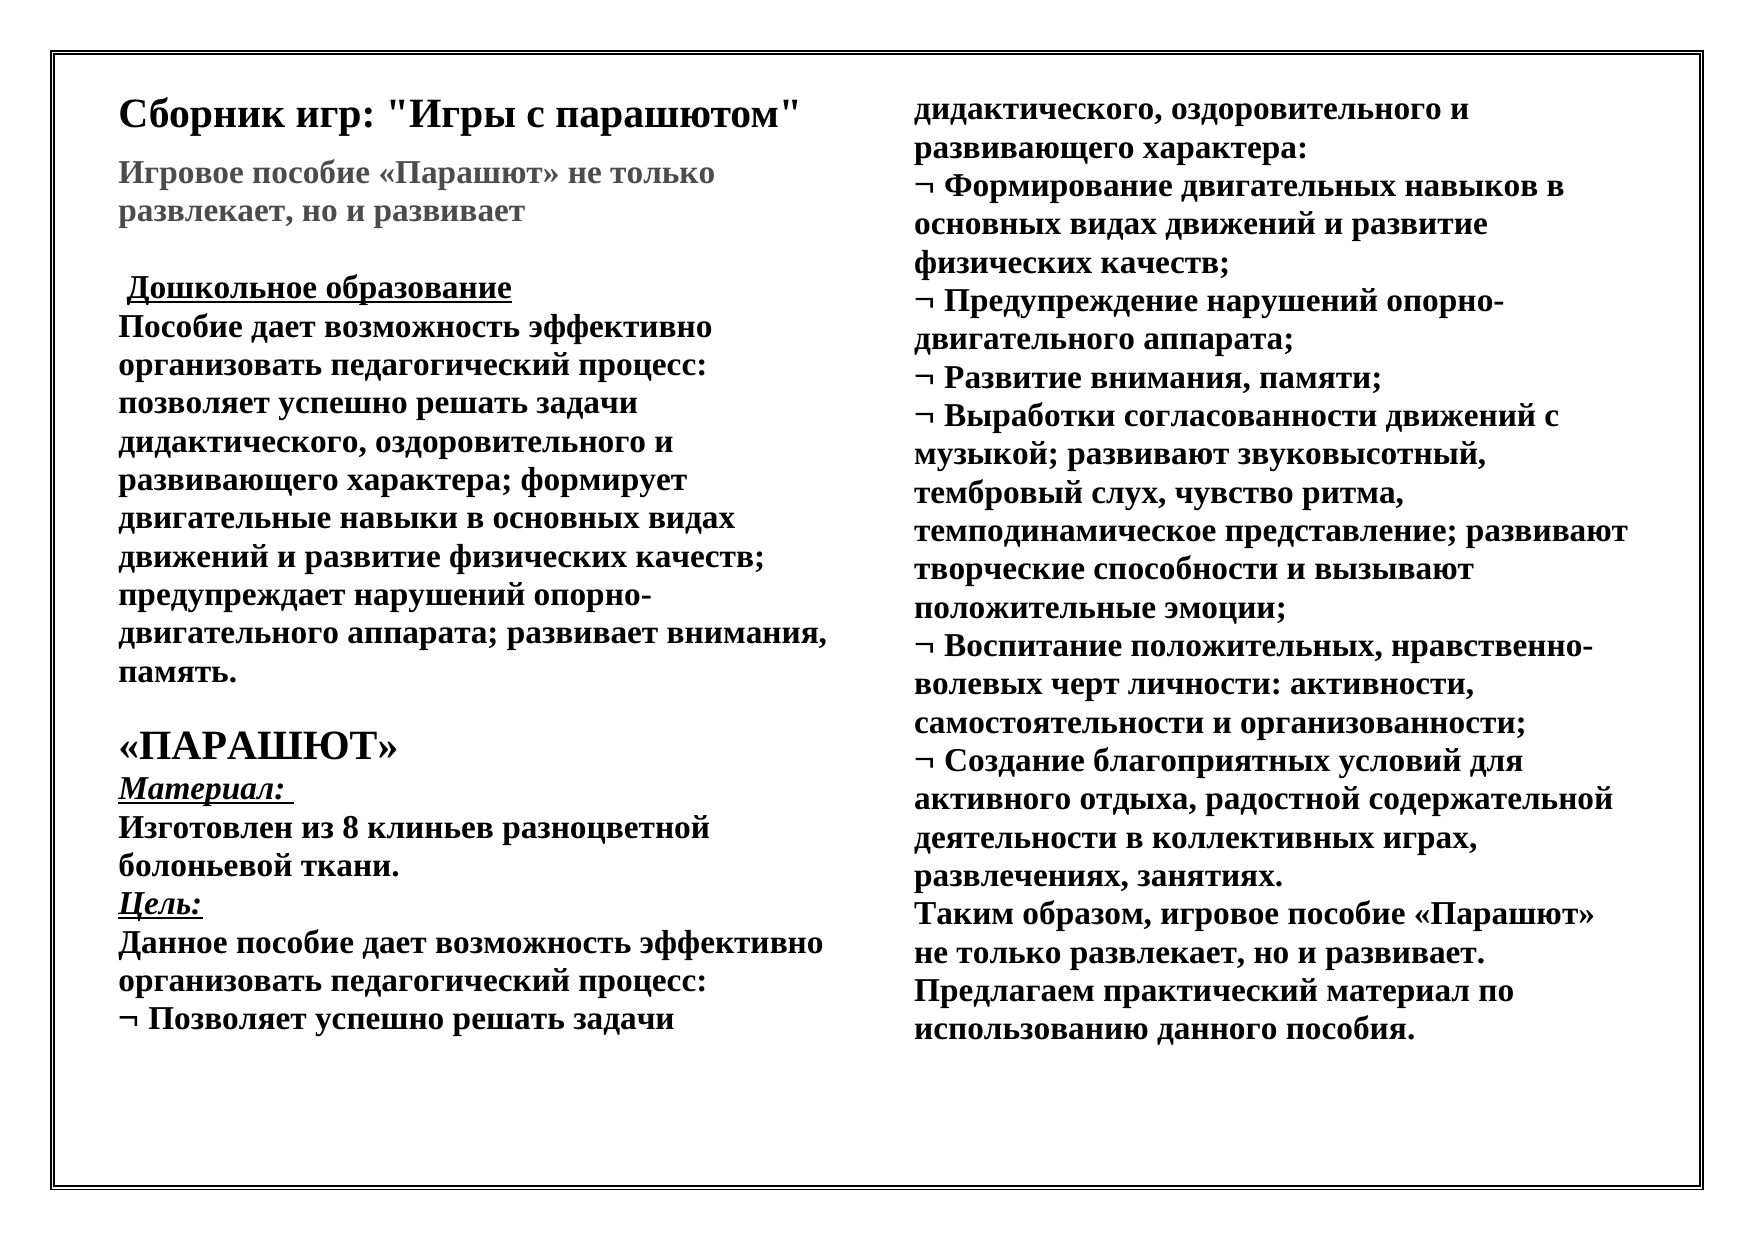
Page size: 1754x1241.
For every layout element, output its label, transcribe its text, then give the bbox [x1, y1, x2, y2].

text Дошкольное образование [118, 268, 840, 306]
text Сборник игр: "Игры с парашютом" [118, 88, 840, 136]
text Пособие дает возможность эффективно организовать педагогический процесс: позволяет успешно решать задачи дидактического, оздоровительного и развивающего характера; формирует двигательные навыки в основных видах движений и развитие физических качеств; предупреждает нарушений опорно-двигательного аппарата; развивает внимания, память. [118, 306, 840, 689]
text Материал: Изготовлен из 8 клиньев разноцветной болоньевой ткани. Цель: Данное пособие дает возможность эффективно организовать педагогический процесс: Позволяет успешно решать задачи дидактического, оздоровительного и развивающего характера: Формирование двигательных навыков в основных видах движений и развитие физических качеств; Предупреждение нарушений опорно-двигательного аппарата; Развитие внимания, памяти; Выработки согласованности движений с музыкой; развивают звуковысотный, тембровый слух, чувство ритма, темподинамическое представление; развивают творческие способности и вызывают положительные эмоции; Воспитание положительных, нравственно-волевых черт личности: активности, самостоятельности и организованности; Создание благоприятных условий для активного отдыха, радостной содержательной деятельности в коллективных играх, развлечениях, занятиях. Таким образом, игровое пособие «Парашют» не только развлекает, но и развивает. Предлагаем практический материал по использованию данного пособия. [118, 769, 840, 1037]
text Игровое пособие «Парашют» не только развлекает, но и развивает [118, 152, 840, 229]
text Материал: Изготовлен из 8 клиньев разноцветной болоньевой ткани. Цель: Данное пособие дает возможность эффективно организовать педагогический процесс: Позволяет успешно решать задачи дидактического, оздоровительного и развивающего характера: Формирование двигательных навыков в основных видах движений и развитие физических качеств; Предупреждение нарушений опорно-двигательного аппарата; Развитие внимания, памяти; Выработки согласованности движений с музыкой; развивают звуковысотный, тембровый слух, чувство ритма, темподинамическое представление; развивают творческие способности и вызывают положительные эмоции; Воспитание положительных, нравственно-волевых черт личности: активности, самостоятельности и организованности; Создание благоприятных условий для активного отдыха, радостной содержательной деятельности в коллективных играх, развлечениях, занятиях. Таким образом, игровое пособие «Парашют» не только развлекает, но и развивает. Предлагаем практический материал по использованию данного пособия. [914, 88, 1636, 1047]
text «ПАРАШЮТ» [118, 721, 840, 769]
